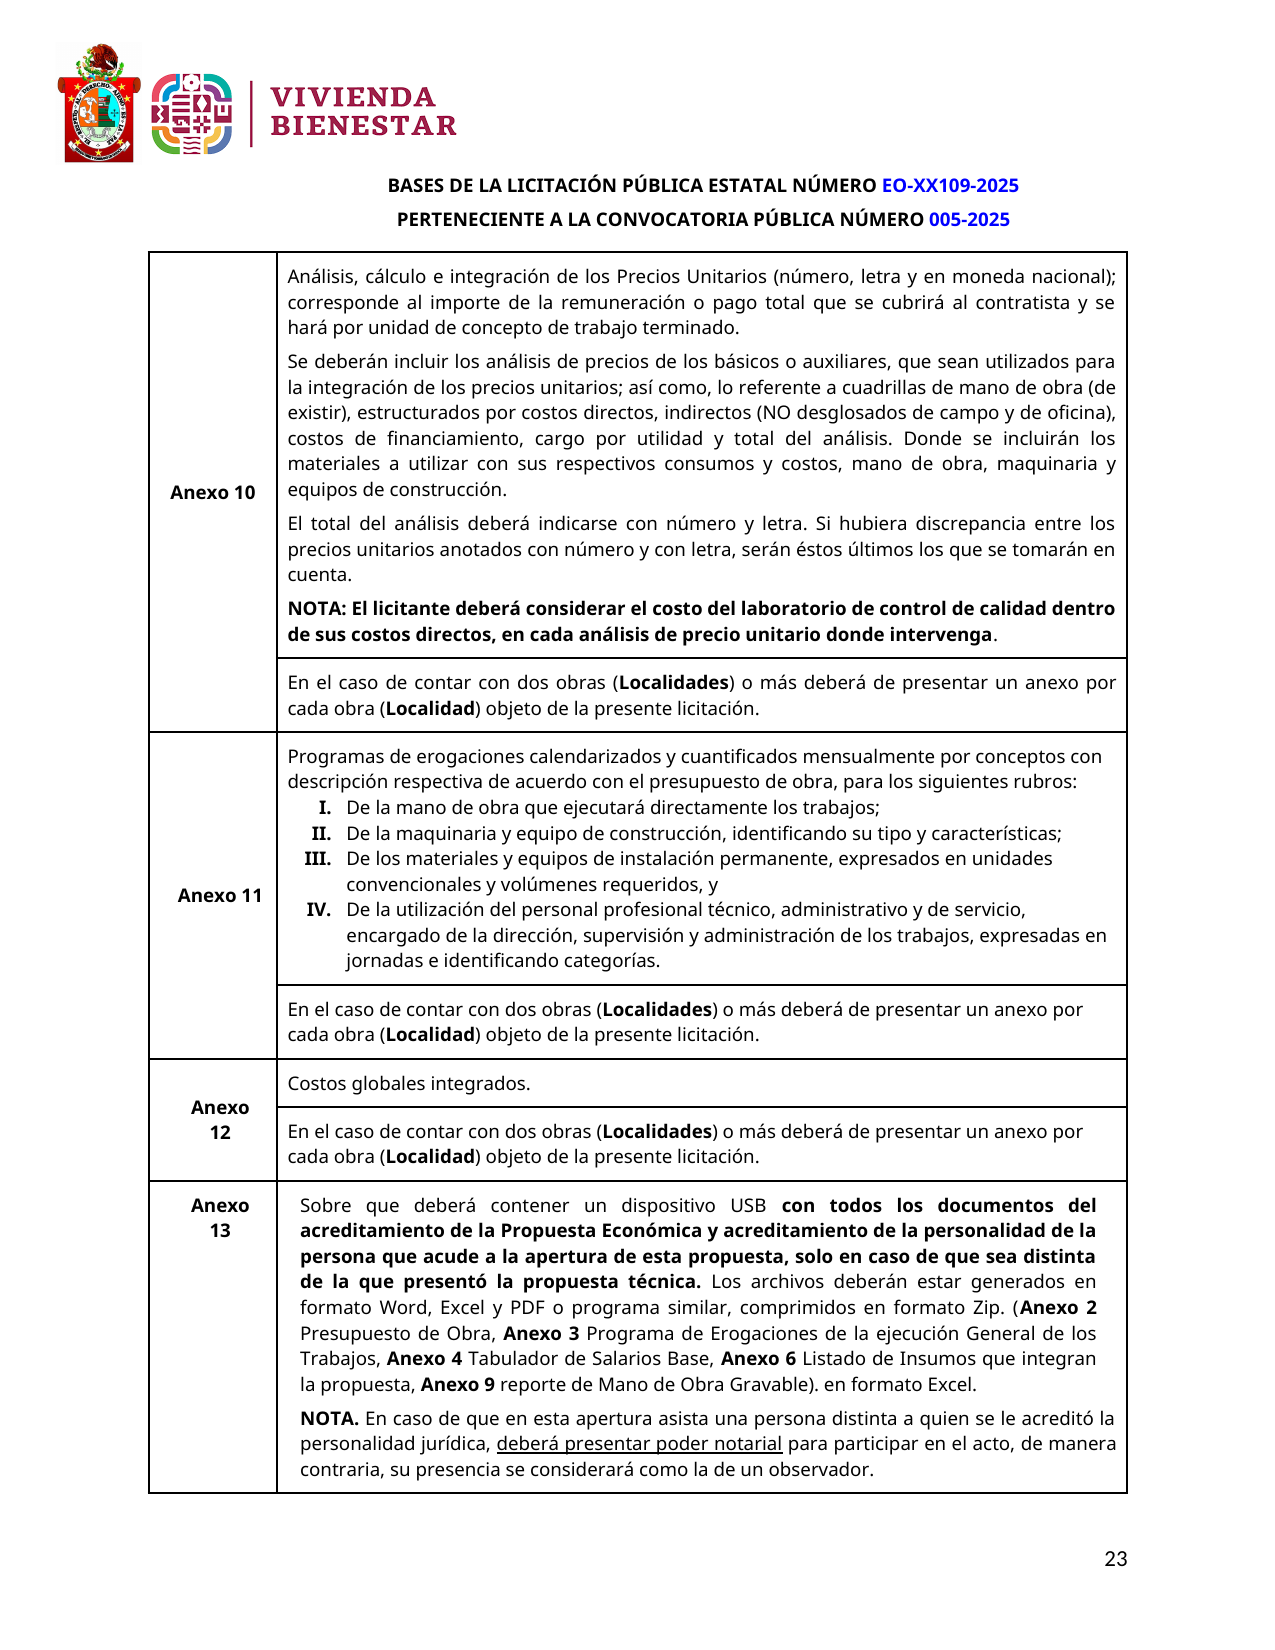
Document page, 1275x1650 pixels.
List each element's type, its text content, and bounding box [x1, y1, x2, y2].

table_cell Análisis, cálculo e integración de los Precios Unitarios (número, letra y en moneda nacional); corresponde al importe de la remuneración o pago total que se cubrirá al contratista y se hará por unidad de concepto de trabajo terminado. Se deberán incluir los análisis de precios de los básicos o auxiliares, que sean utilizados para la integración de los precios unitarios; así como, lo referente a cuadrillas de mano de obra (de existir), estructurados por costos directos, indirectos (NO desglosados de campo y de oficina), costos de financiamiento, cargo por utilidad y total del análisis. Donde se incluirán los materiales a utilizar con sus respectivos consumos y costos, mano de obra, maquinaria y equipos de construcción. El total del análisis deberá indicarse con número y letra. Si hubiera discrepancia entre los precios unitarios anotados con número y con letra, serán éstos últimos los que se tomarán en cuenta. NOTA: El licitante deberá considerar el costo del laboratorio de control de calidad dentro de sus costos directos, en cada análisis de precio unitario donde intervenga. [278, 253, 1126, 657]
table_cell Anexo 12 [150, 1060, 276, 1180]
picture [55, 42, 143, 165]
table_cell En el caso de contar con dos obras (Localidades) o más deberá de presentar un anexo por cada obra (Localidad) objeto de la presente licitación. [278, 986, 1126, 1057]
table_cell En el caso de contar con dos obras (Localidades) o más deberá de presentar un anexo por cada obra (Localidad) objeto de la presente licitación. [278, 659, 1126, 731]
table_cell Costos globales integrados. [278, 1060, 1126, 1106]
picture [147, 66, 473, 163]
table_cell Programas de erogaciones calendarizados y cuantificados mensualmente por conceptos con descripción respectiva de acuerdo con el presupuesto de obra, para los siguientes rubros: De la mano de obra que ejecutará directamente los trabajos; De la maquinaria y equipo de construcción, identificando su tipo y características; De los materiales y equipos de instalación permanente, expresados en unidades convencionales y volúmenes requeridos, y De la utilización del personal profesional técnico, administrativo y de servicio, encargado de la dirección, supervisión y administración de los trabajos, expresadas en jornadas e identificando categorías. [278, 733, 1126, 983]
table_cell Anexo 10 [150, 253, 276, 731]
table_cell Anexo 13 [150, 1182, 276, 1492]
table_cell En el caso de contar con dos obras (Localidades) o más deberá de presentar un anexo por cada obra (Localidad) objeto de la presente licitación. [278, 1108, 1126, 1180]
table_cell Anexo 11 [150, 733, 276, 1057]
